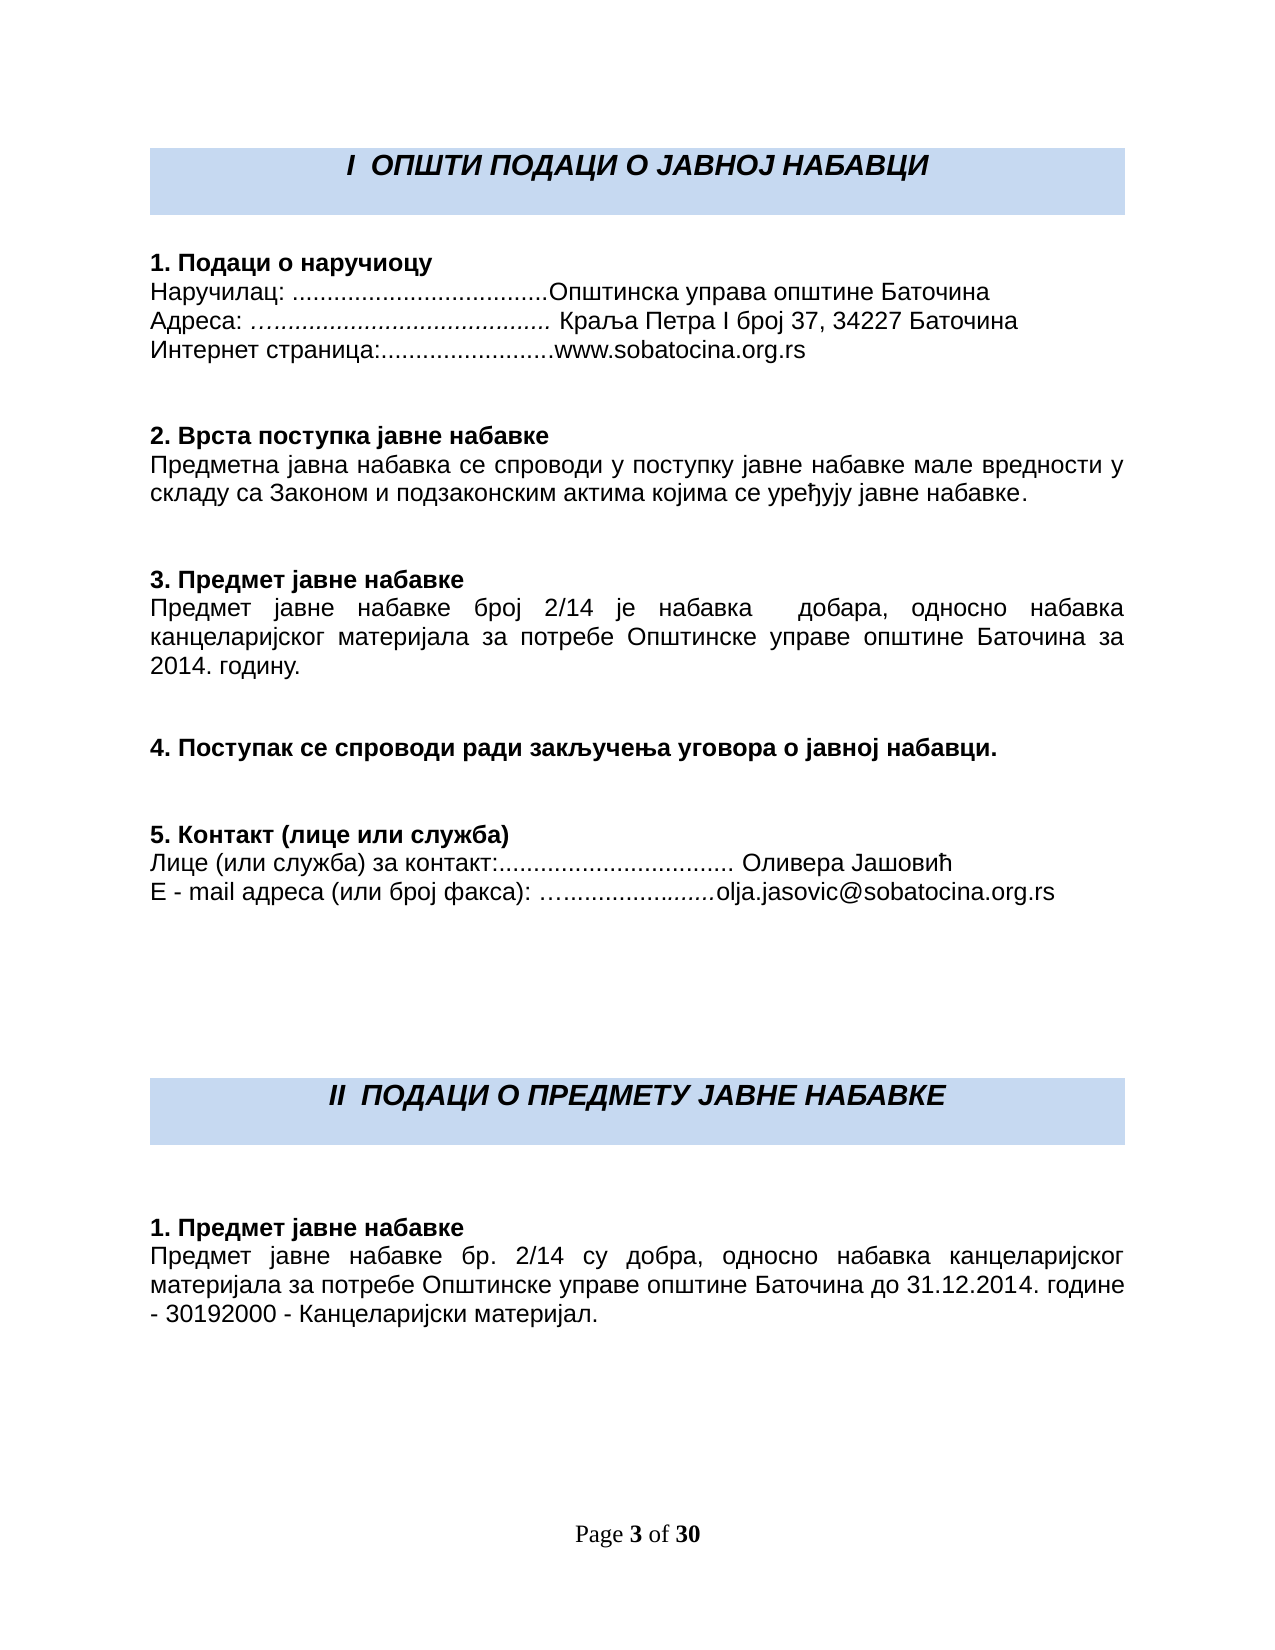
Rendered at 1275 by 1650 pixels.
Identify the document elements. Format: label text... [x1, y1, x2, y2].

text Лице (или служба) за контакт:.................................. Оливера Јашовић [150, 848, 1125, 877]
text 1. Подаци о наручиоцу [150, 248, 1125, 277]
text Наручилац: .....................................Општинска управа општине Баточина [150, 277, 1125, 306]
text II ПОДАЦИ О ПРЕДМЕТУ ЈАВНЕ НАБАВКЕ [150, 1078, 1125, 1112]
text Предметна јавна набавка се спроводи у поступку јавне набавке мале вредности у складу са Законом и подзаконским актима којима се уређују јавне набавке. [150, 449, 1125, 507]
text 3. Предмет јавне набавке [150, 564, 1125, 593]
text Е - mail адреса (или број факса): …......................olja.jasovic@sobatocina.org.rs [150, 877, 1125, 906]
text I ОПШТИ ПОДАЦИ О ЈАВНОЈ НАБАВЦИ [150, 148, 1125, 181]
text 4. Поступак се спроводи ради закључења уговора о јавној набавци. [150, 733, 1125, 762]
text 1. Предмет јавне набавке [150, 1212, 1125, 1241]
text Адреса: …........................................ Краља Петра I број 37, 34227 Баточина [150, 306, 1125, 334]
text 2. Врста поступка јавне набавке [150, 421, 1125, 449]
text 5. Контакт (лице или служба) [150, 819, 1125, 848]
text Интернет страница:.........................www.sobatocina.org.rs [150, 334, 1125, 363]
text Предмет јавне набавке бр. 2/14 су добра, односно набавка канцеларијског материјала за потребе Општинске управе општине Баточина до 31.12.2014. године - 30192000 - Канцеларијски материјал. [150, 1241, 1125, 1327]
text Предмет јавне набавке број 2/14 је набавка добара, односно набавка канцеларијског материјала за потребе Општинске управе општине Баточина за 2014. годину. [150, 593, 1125, 679]
